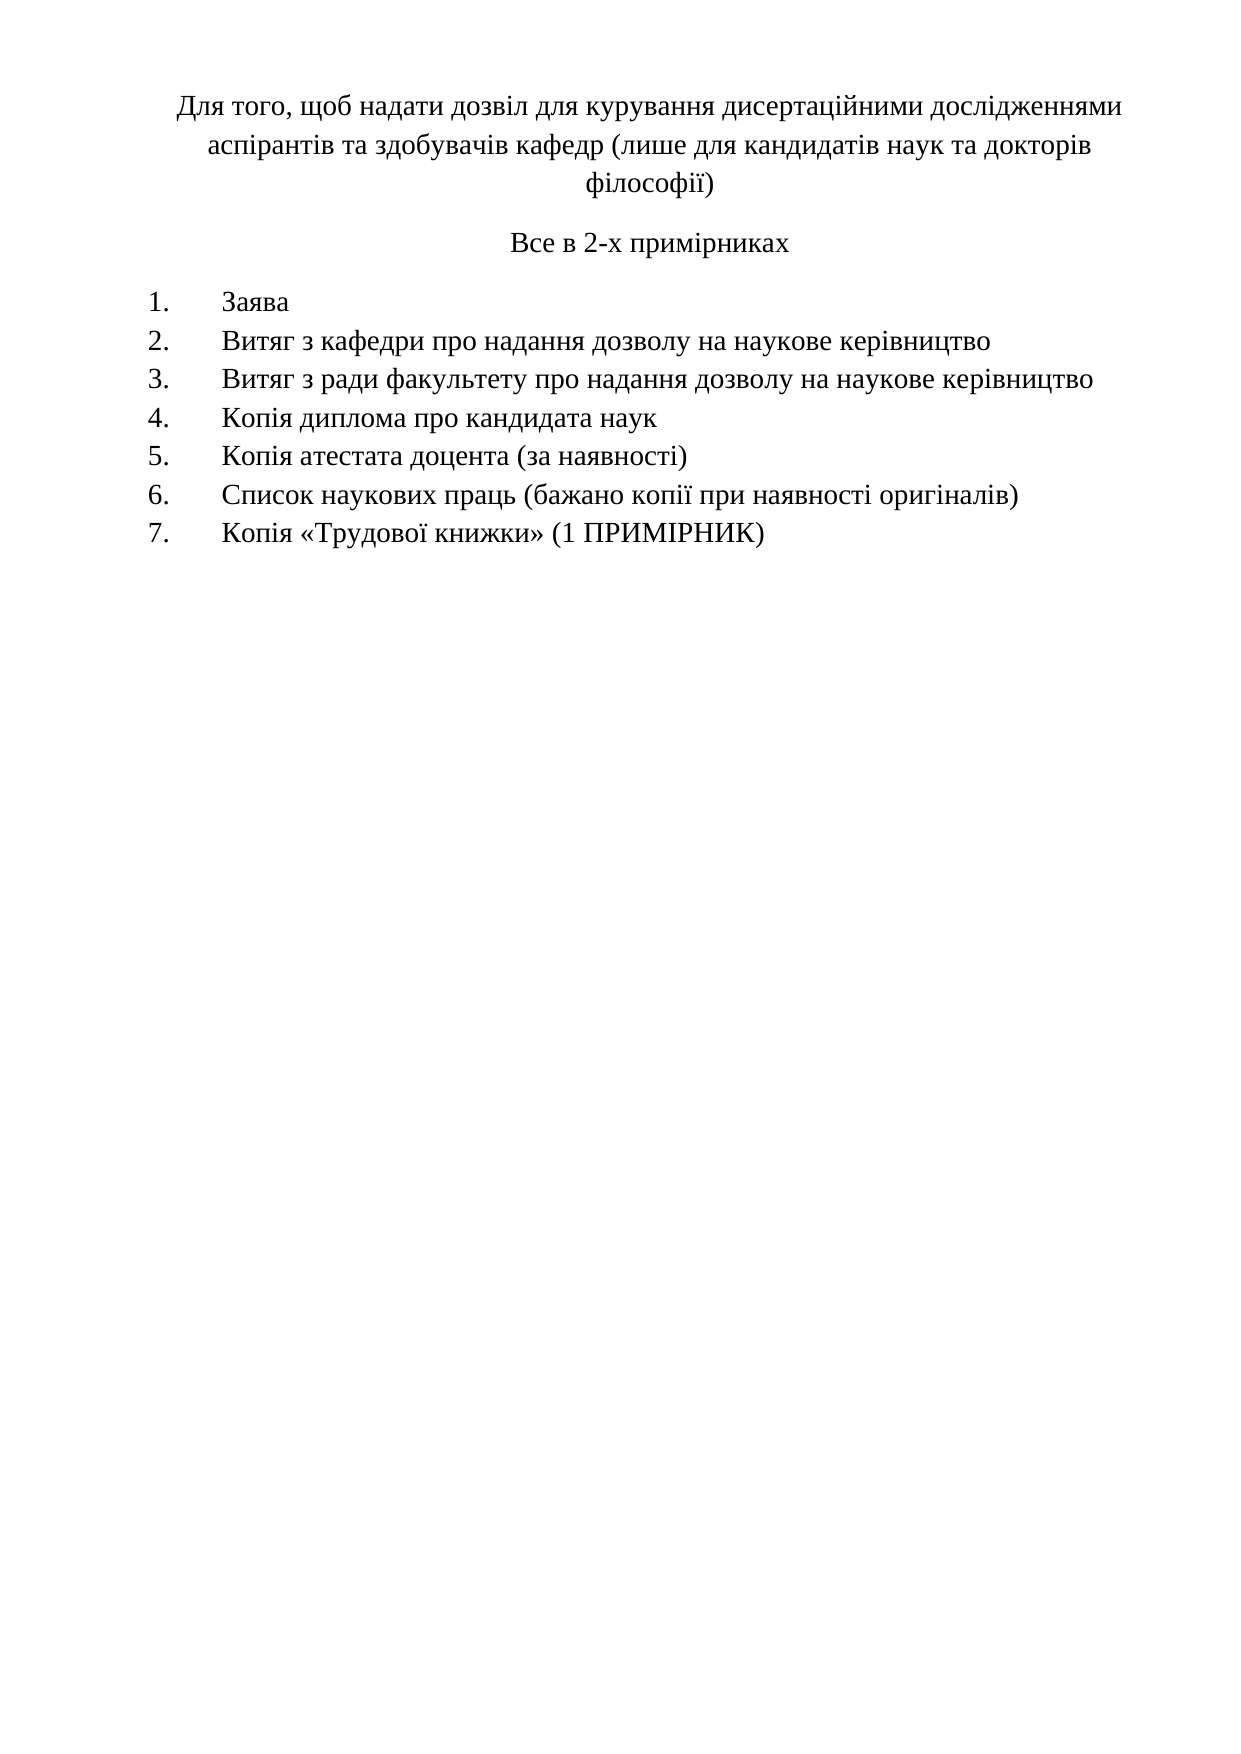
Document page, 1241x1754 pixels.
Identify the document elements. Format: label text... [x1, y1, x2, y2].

list Витяг з кафедри про надання дозволу на наукове керівництво [148, 323, 1152, 356]
text Для того, щоб надати дозвіл для курування дисертаційними дослідженнями аспірантів та здобувачів кафедр (лише для кандидатів наук та докторів філософії) [148, 88, 1152, 199]
list Заява [148, 284, 1152, 318]
list Витяг з ради факультету про надання дозволу на наукове керівництво [148, 361, 1152, 395]
list Список наукових праць (бажано копії при наявності оригіналів) [148, 477, 1152, 511]
list Копія «Трудової книжки» (1 ПРИМІРНИК) [148, 516, 1152, 549]
text Все в 2-х примірниках [148, 225, 1152, 258]
list Копія атестата доцента (за наявності) [148, 438, 1152, 472]
list Копія диплома про кандидата наук [148, 400, 1152, 433]
